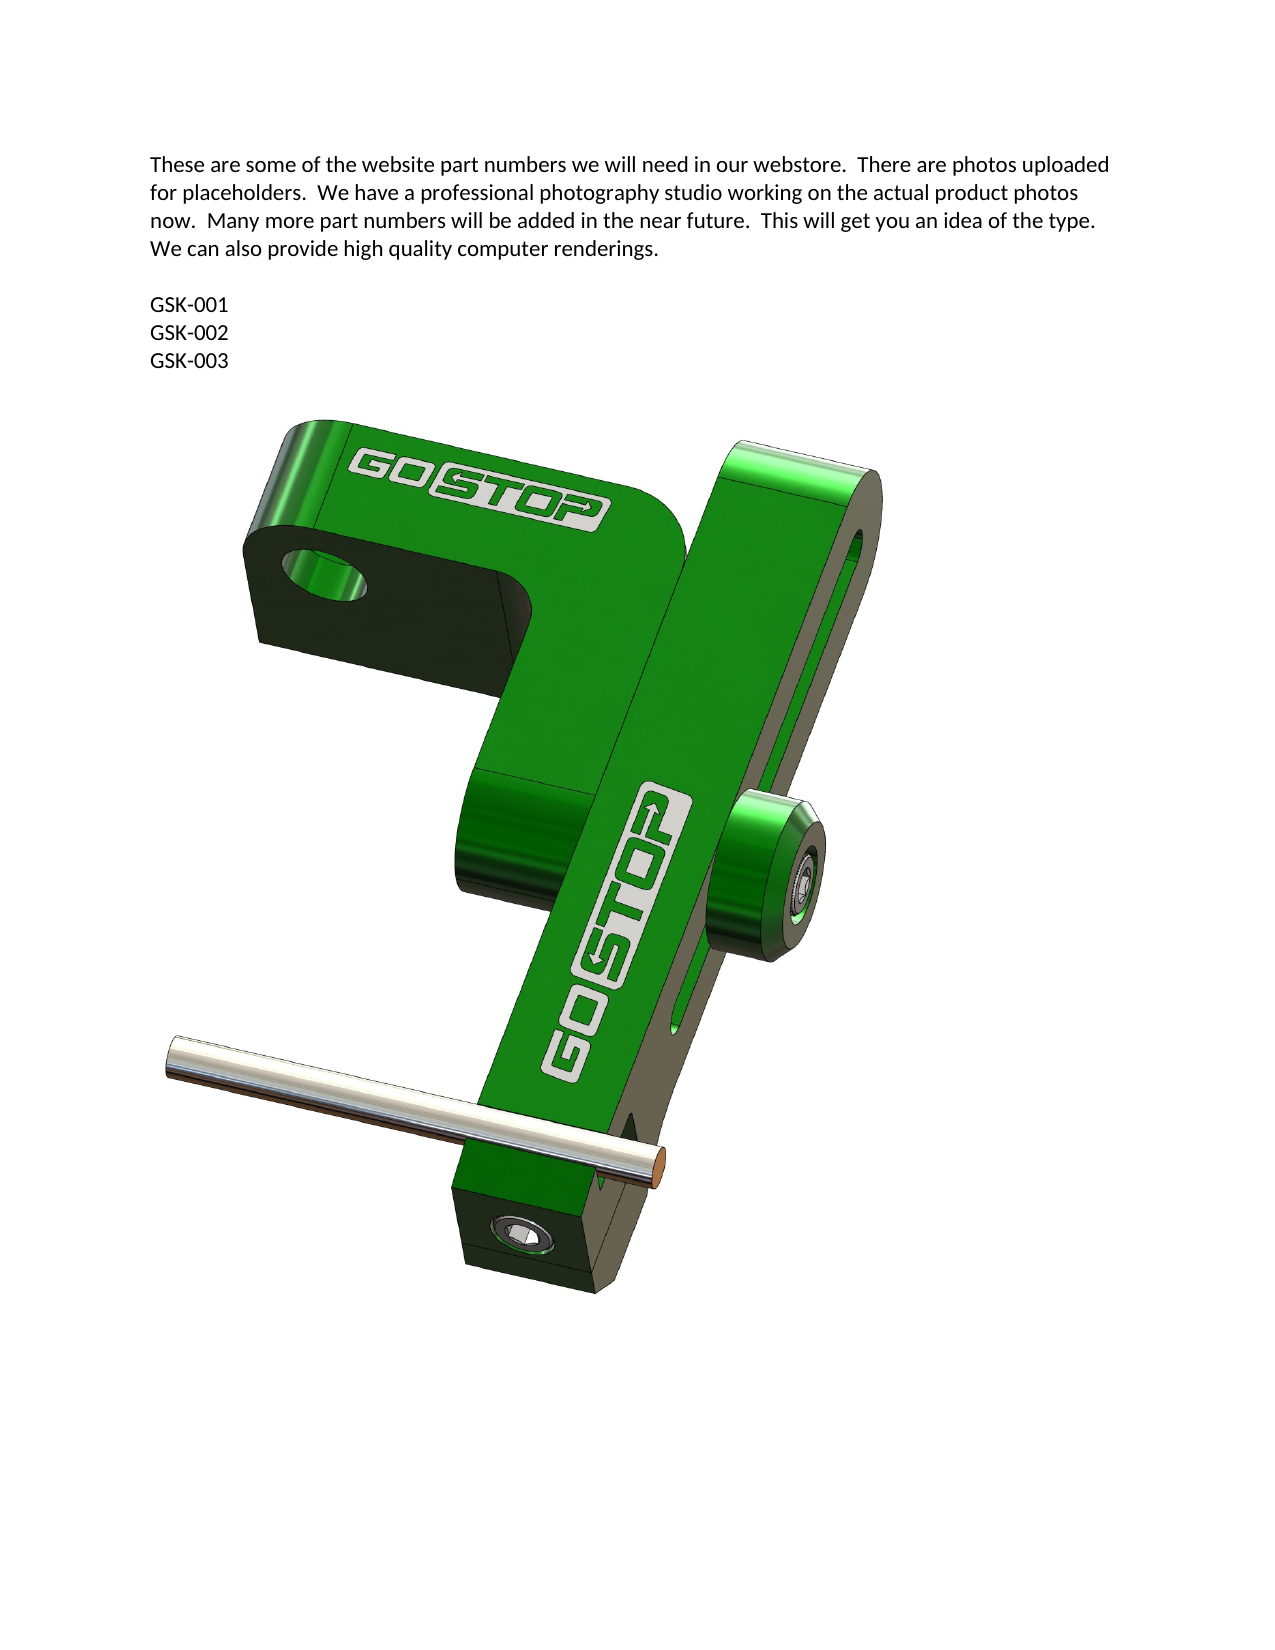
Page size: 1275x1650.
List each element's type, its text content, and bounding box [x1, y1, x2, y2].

text GSK-001 [150, 290, 1125, 318]
text These are some of the website part numbers we will need in our webstore. There are photos uploaded for placeholders. We have a professional photography studio working on the actual product photos now. Many more part numbers will be added in the near future. This will get you an idea of the type. We can also provide high quality computer renderings. [150, 150, 1125, 262]
text GSK-003 [150, 346, 1125, 374]
text GSK-002 [150, 318, 1125, 346]
picture [150, 402, 899, 1312]
